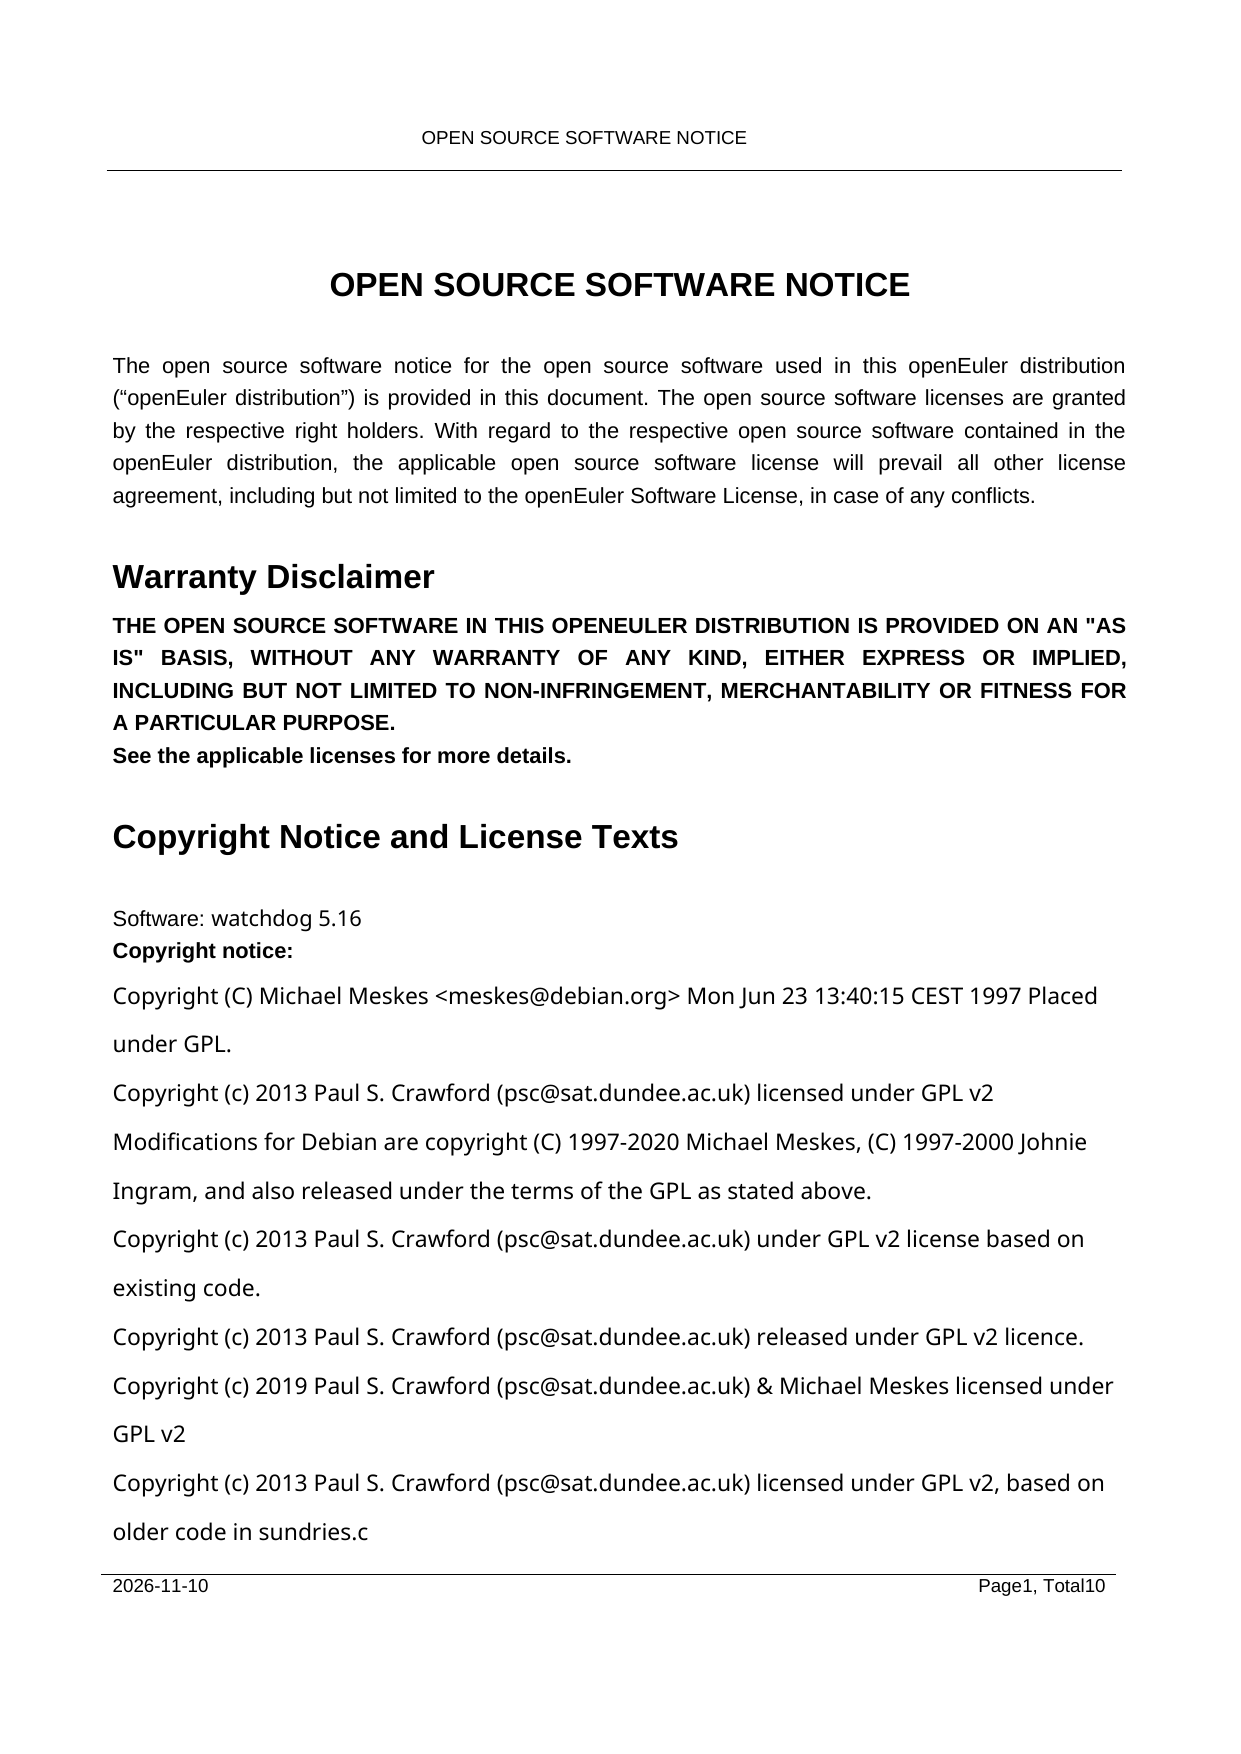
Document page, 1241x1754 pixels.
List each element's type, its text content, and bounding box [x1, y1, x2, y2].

text Warranty Disclaimer [112, 544, 1128, 609]
text OPEN SOURCE SOFTWARE NOTICE [112, 251, 1128, 316]
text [112, 979, 1128, 1548]
text THE OPEN SOURCE SOFTWARE IN THIS OPENEULER DISTRIBUTION IS PROVIDED ON AN "AS IS" BASIS, WITHOUT ANY WARRANTY OF ANY KIND, EITHER EXPRESS OR IMPLIED, INCLUDING BUT NOT LIMITED TO NON-INFRINGEMENT, MERCHANTABILITY OR FITNESS FOR A PARTICULAR PURPOSE. See the applicable licenses for more details. [112, 609, 1128, 771]
text Software: watchdog 5.16 [112, 901, 1128, 934]
text The open source software notice for the open source software used in this openEuler distribution (“openEuler distribution”) is provided in this document. The open source software licenses are granted by the respective right holders. With regard to the respective open source software contained in the openEuler distribution, the applicable open source software license will prevail all other license agreement, including but not limited to the openEuler Software License, in case of any conflicts. [112, 349, 1128, 511]
text Copyright Notice and License Texts [112, 804, 1128, 869]
text Copyright notice: [112, 934, 1128, 966]
